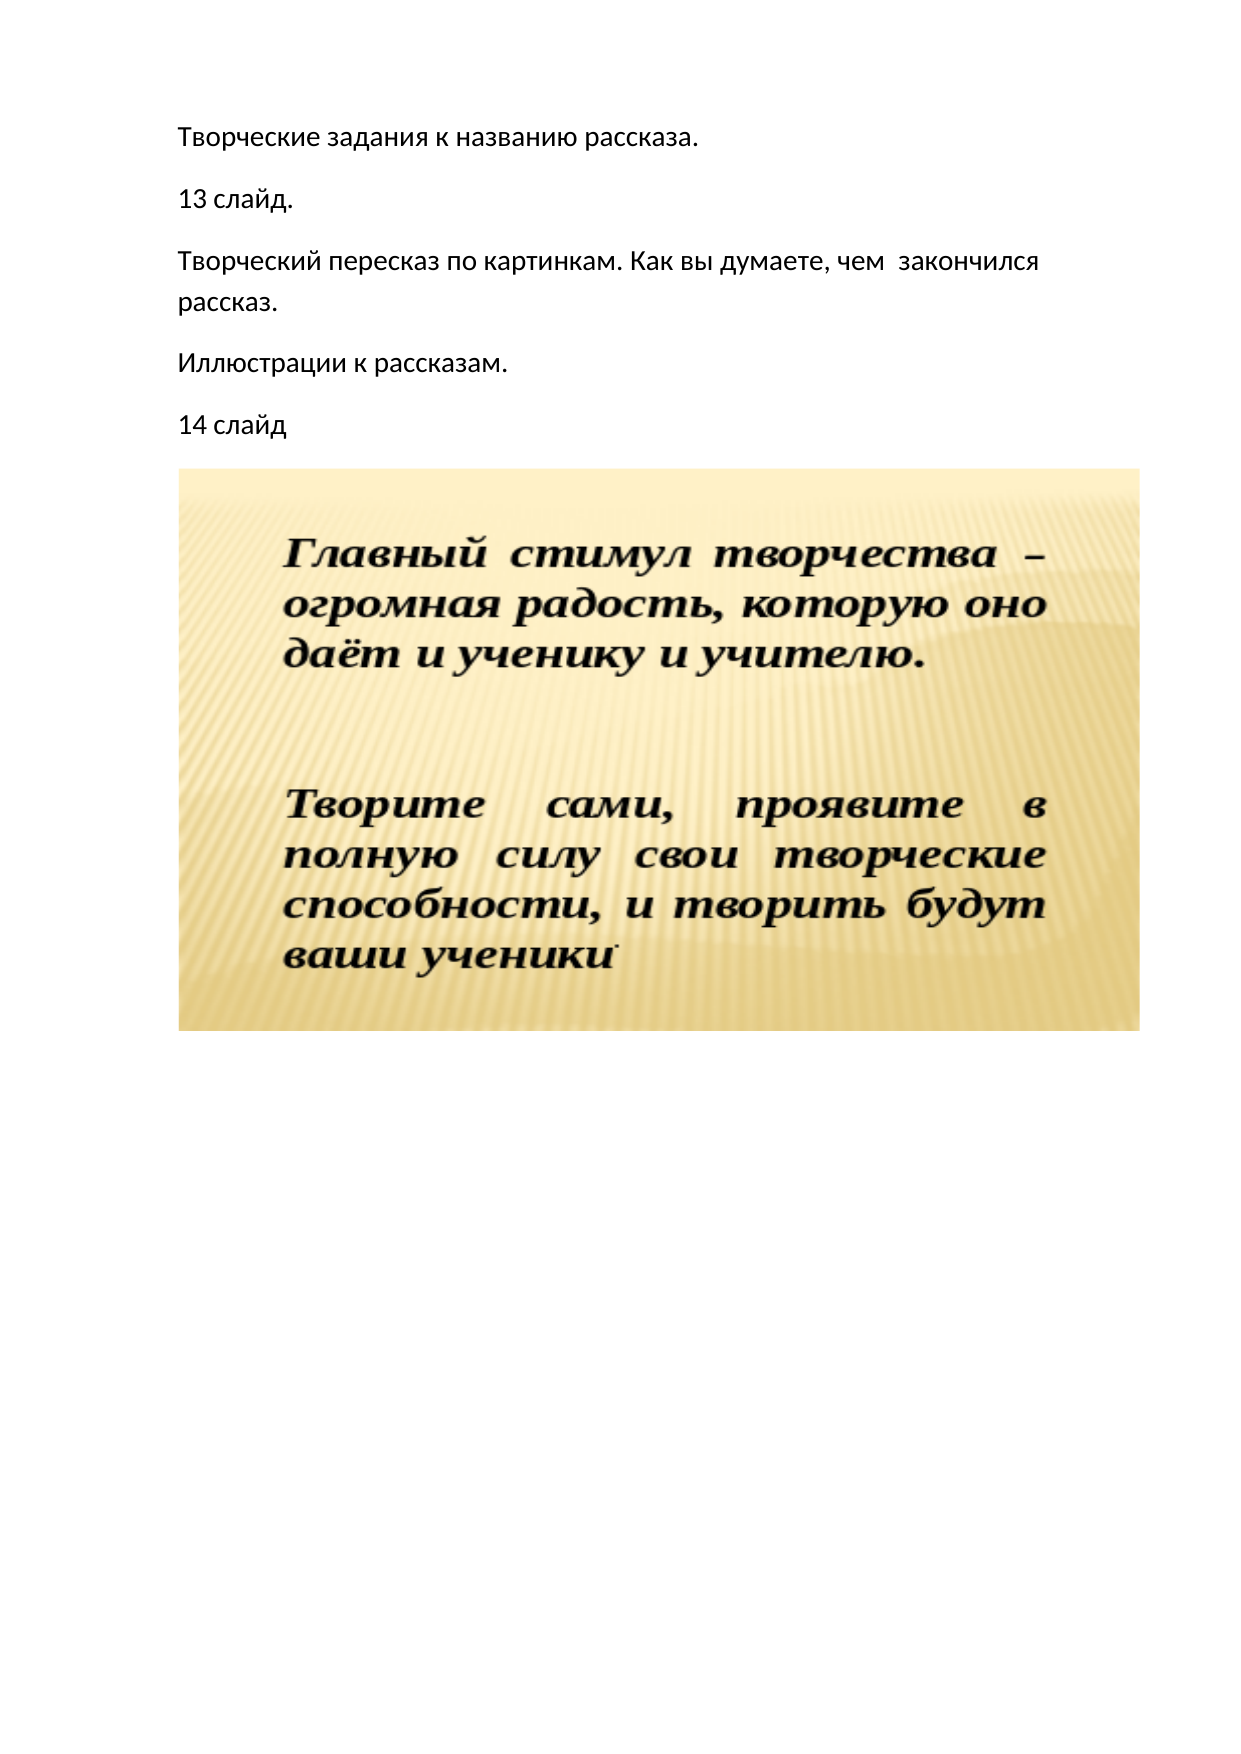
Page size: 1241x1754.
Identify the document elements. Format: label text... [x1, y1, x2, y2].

text Иллюстрации к рассказам. [177, 344, 1152, 380]
text Творческие задания к названию рассказа. [177, 118, 1152, 154]
text 13 слайд. [177, 180, 1152, 216]
text Творческий пересказ по картинкам. Как вы думаете, чем закончился рассказ. [177, 242, 1152, 318]
text 14 слайд [177, 406, 1152, 442]
